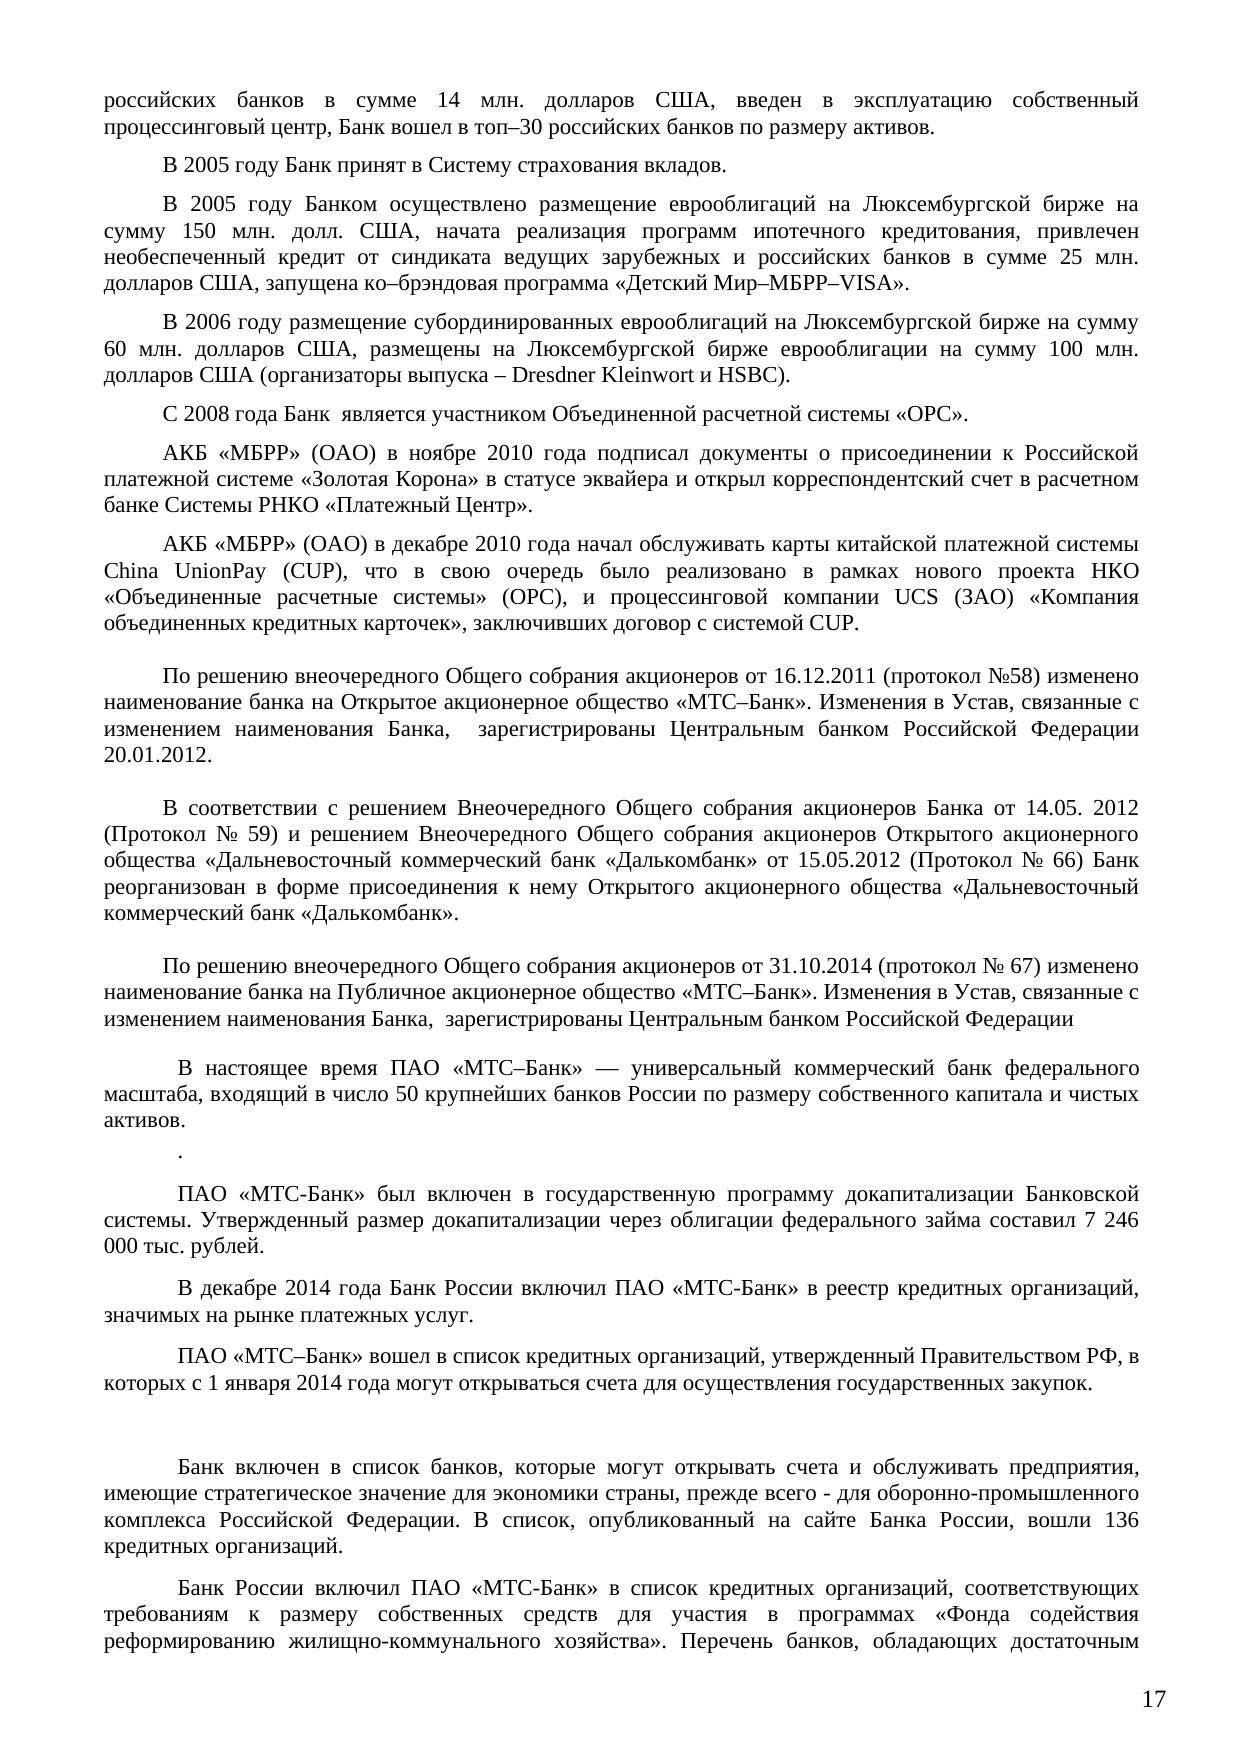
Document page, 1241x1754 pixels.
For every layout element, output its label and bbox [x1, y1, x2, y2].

table_header [92, 74, 1152, 1653]
